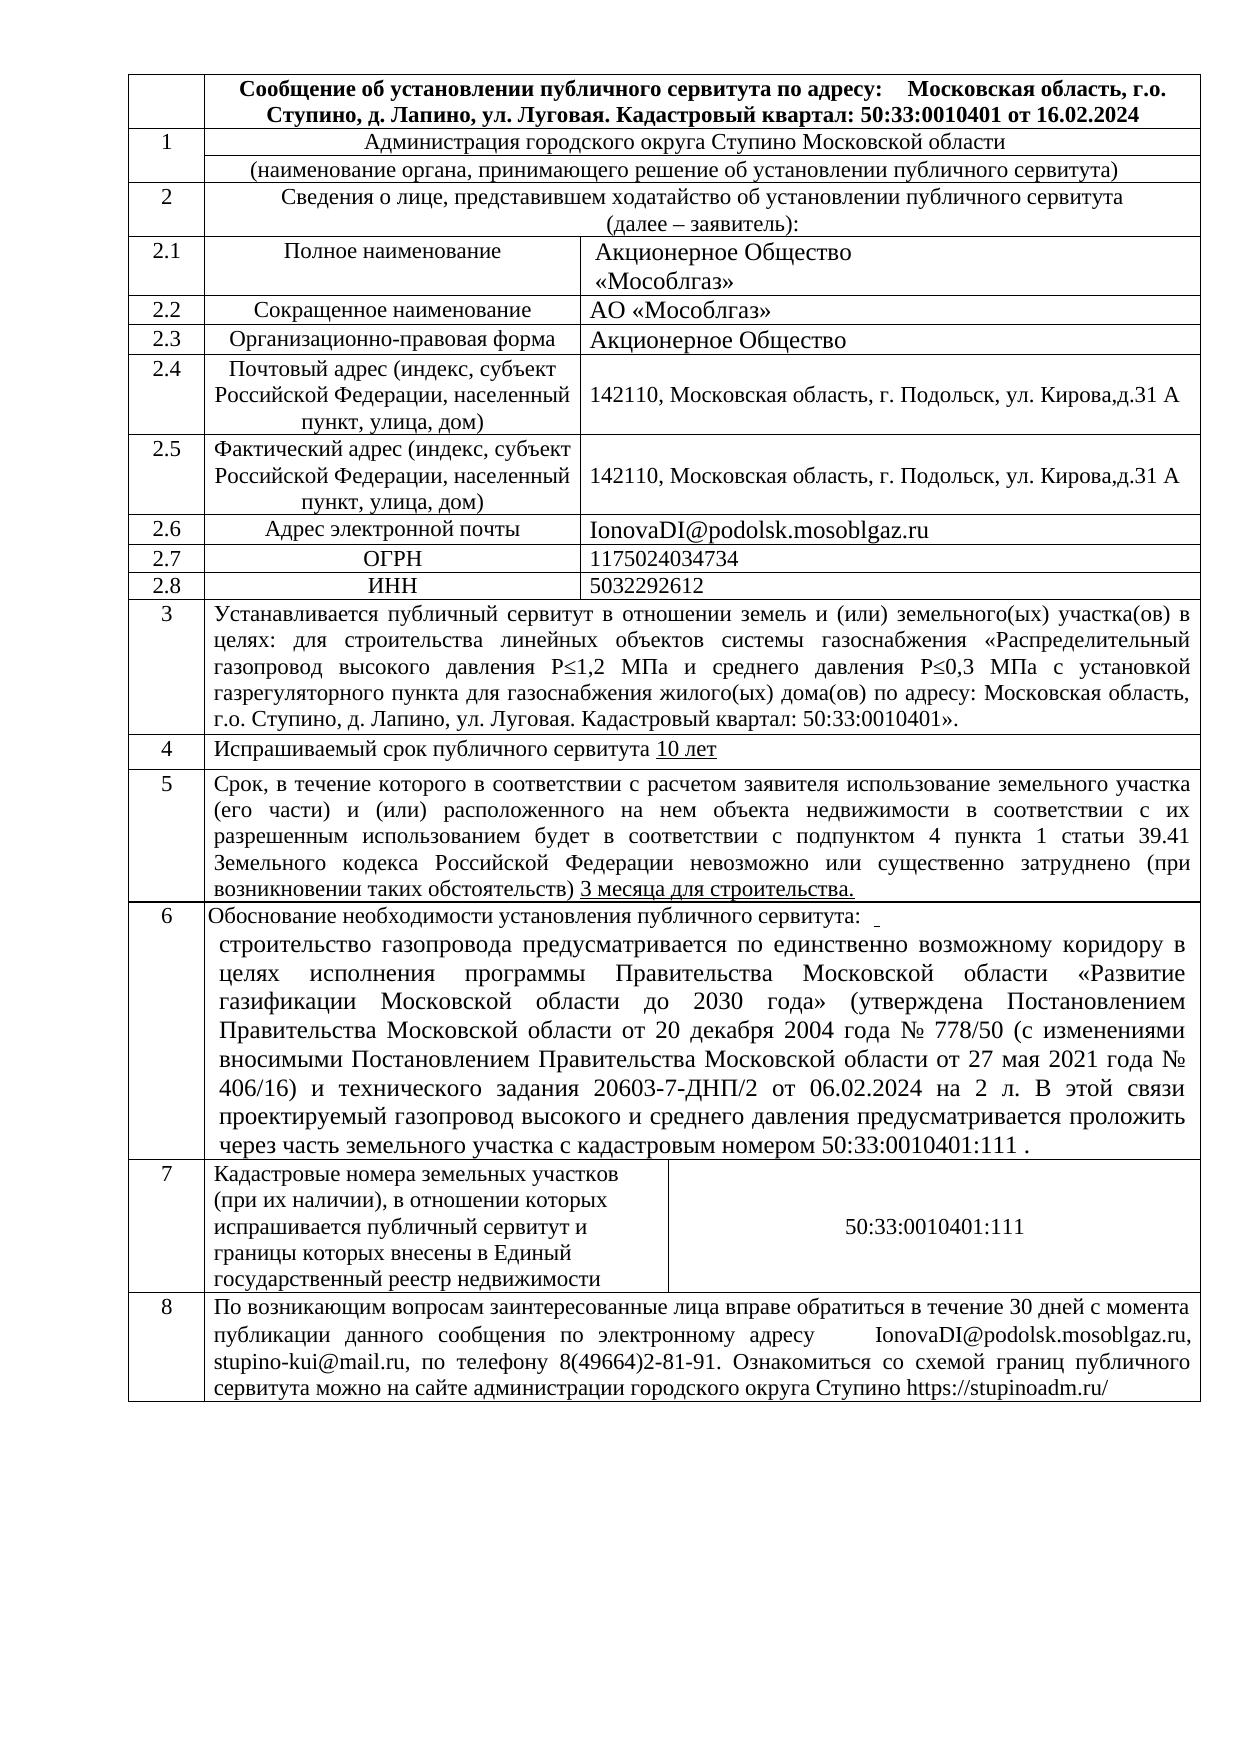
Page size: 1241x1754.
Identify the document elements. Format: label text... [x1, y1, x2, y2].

table_cell 3 [129, 600, 204, 734]
table_cell [581, 237, 1200, 294]
table_cell 5 [129, 770, 204, 901]
table_cell 2.2 [129, 296, 204, 324]
table_cell Испрашиваемый срок публичного сервитута 10 лет [205, 735, 1200, 769]
table_cell [205, 129, 239, 155]
table_cell По возникающим вопросам заинтересованные лица вправе обратиться в течение 30 дней с момента публикации данного сообщения по электронному адресу IonovaDI@podolsk.mosoblgaz.ru, stupino-kui@mail.ru, по телефону 8(49664)2-81-91. Ознакомиться со схемой границ публичного сервитута можно на сайте администрации городского округа Ступино https://stupinoadm.ru/ [205, 1293, 1200, 1401]
table_cell Кадастровые номера земельных участков (при их наличии), в отношении которых испрашивается публичный сервитут и границы которых внесены в Единый государственный реестр недвижимости [205, 1160, 668, 1292]
table_cell Сокращенное наименование [205, 296, 580, 324]
table_cell (наименование органа, принимающего решение об установлении публичного сервитута) [239, 156, 1131, 182]
table_cell 5032292612 [581, 573, 1200, 599]
table_cell 142110, Московская область, г. Подольск, ул. Кирова,д.31 А [581, 435, 1200, 514]
table_cell 4 [129, 735, 204, 769]
table_cell [205, 156, 239, 182]
table_cell 2.6 [129, 515, 204, 544]
table_cell 6 [129, 903, 204, 1159]
table_cell Обоснование необходимости установления публичного сервитута: [205, 903, 1200, 1159]
table_cell 2.7 [129, 545, 204, 572]
table_cell АО «Мособлгаз» [581, 296, 1200, 324]
table_cell 2.8 [129, 573, 204, 599]
table_cell Почтовый адрес (индекс, субъект Российской Федерации, населенный пункт, улица, дом) [205, 355, 580, 434]
table_cell Адрес электронной почты [205, 515, 580, 544]
table_cell Срок, в течение которого в соответствии с расчетом заявителя использование земельного участка (его части) и (или) расположенного на нем объекта недвижимости в соответствии с их разрешенным использованием будет в соответствии с подпунктом 4 пункта 1 статьи 39.41 Земельного кодекса Российской Федерации невозможно или существенно затруднено (при возникновении таких обстоятельств) 3 месяца для строительства. [205, 770, 1200, 901]
table_cell Устанавливается публичный сервитут в отношении земель и (или) земельного(ых) участка(ов) в целях: для строительства линейных объектов системы газоснабжения «Распределительный газопровод высокого давления P≤1,2 МПа и среднего давления P≤0,3 МПа с установкой газрегуляторного пункта для газоснабжения жилого(ых) дома(ов) по адресу: Московская область, г.о. Ступино, д. Лапино, ул. Луговая. Кадастровый квартал: 50:33:0010401». [205, 600, 1200, 734]
table_cell Акционерное Общество [581, 325, 1200, 354]
table_cell ОГРН [205, 545, 580, 572]
table_cell IonovaDI@podolsk.mosoblgaz.ru [581, 515, 1200, 544]
table_cell 2 [129, 183, 204, 236]
table_cell 7 [129, 1160, 204, 1292]
table_cell 8 [129, 1293, 204, 1401]
table_cell 2.5 [129, 435, 204, 514]
table_cell 1 [129, 129, 204, 182]
table_cell 1175024034734 [581, 545, 1200, 572]
table_header Сообщение об установлении публичного сервитута по адресу: Московская область, г.о. Ступино, д. Лапино, ул. Луговая. Кадастровый квартал: 50:33:0010401 от 16.02.2024 [205, 75, 1200, 127]
table_cell Организационно-правовая форма [205, 325, 580, 354]
table_cell 2.4 [129, 355, 204, 434]
table_cell 50:33:0010401:111 [669, 1160, 1200, 1292]
table_cell 2.1 [129, 237, 204, 294]
table_cell 2.3 [129, 325, 204, 354]
table_cell [1131, 156, 1200, 182]
table_cell Администрация городского округа Ступино Московской области [239, 129, 1131, 155]
table_cell 142110, Московская область, г. Подольск, ул. Кирова,д.31 А [581, 355, 1200, 434]
table_header [129, 75, 204, 127]
table_cell ИНН [205, 573, 580, 599]
table_cell Фактический адрес (индекс, субъект Российской Федерации, населенный пункт, улица, дом) [205, 435, 580, 514]
table_cell Полное наименование [205, 237, 580, 294]
table_cell [1131, 129, 1200, 155]
table_cell Сведения о лице, представившем ходатайство об установлении публичного сервитута (далее – заявитель): [205, 183, 1200, 236]
